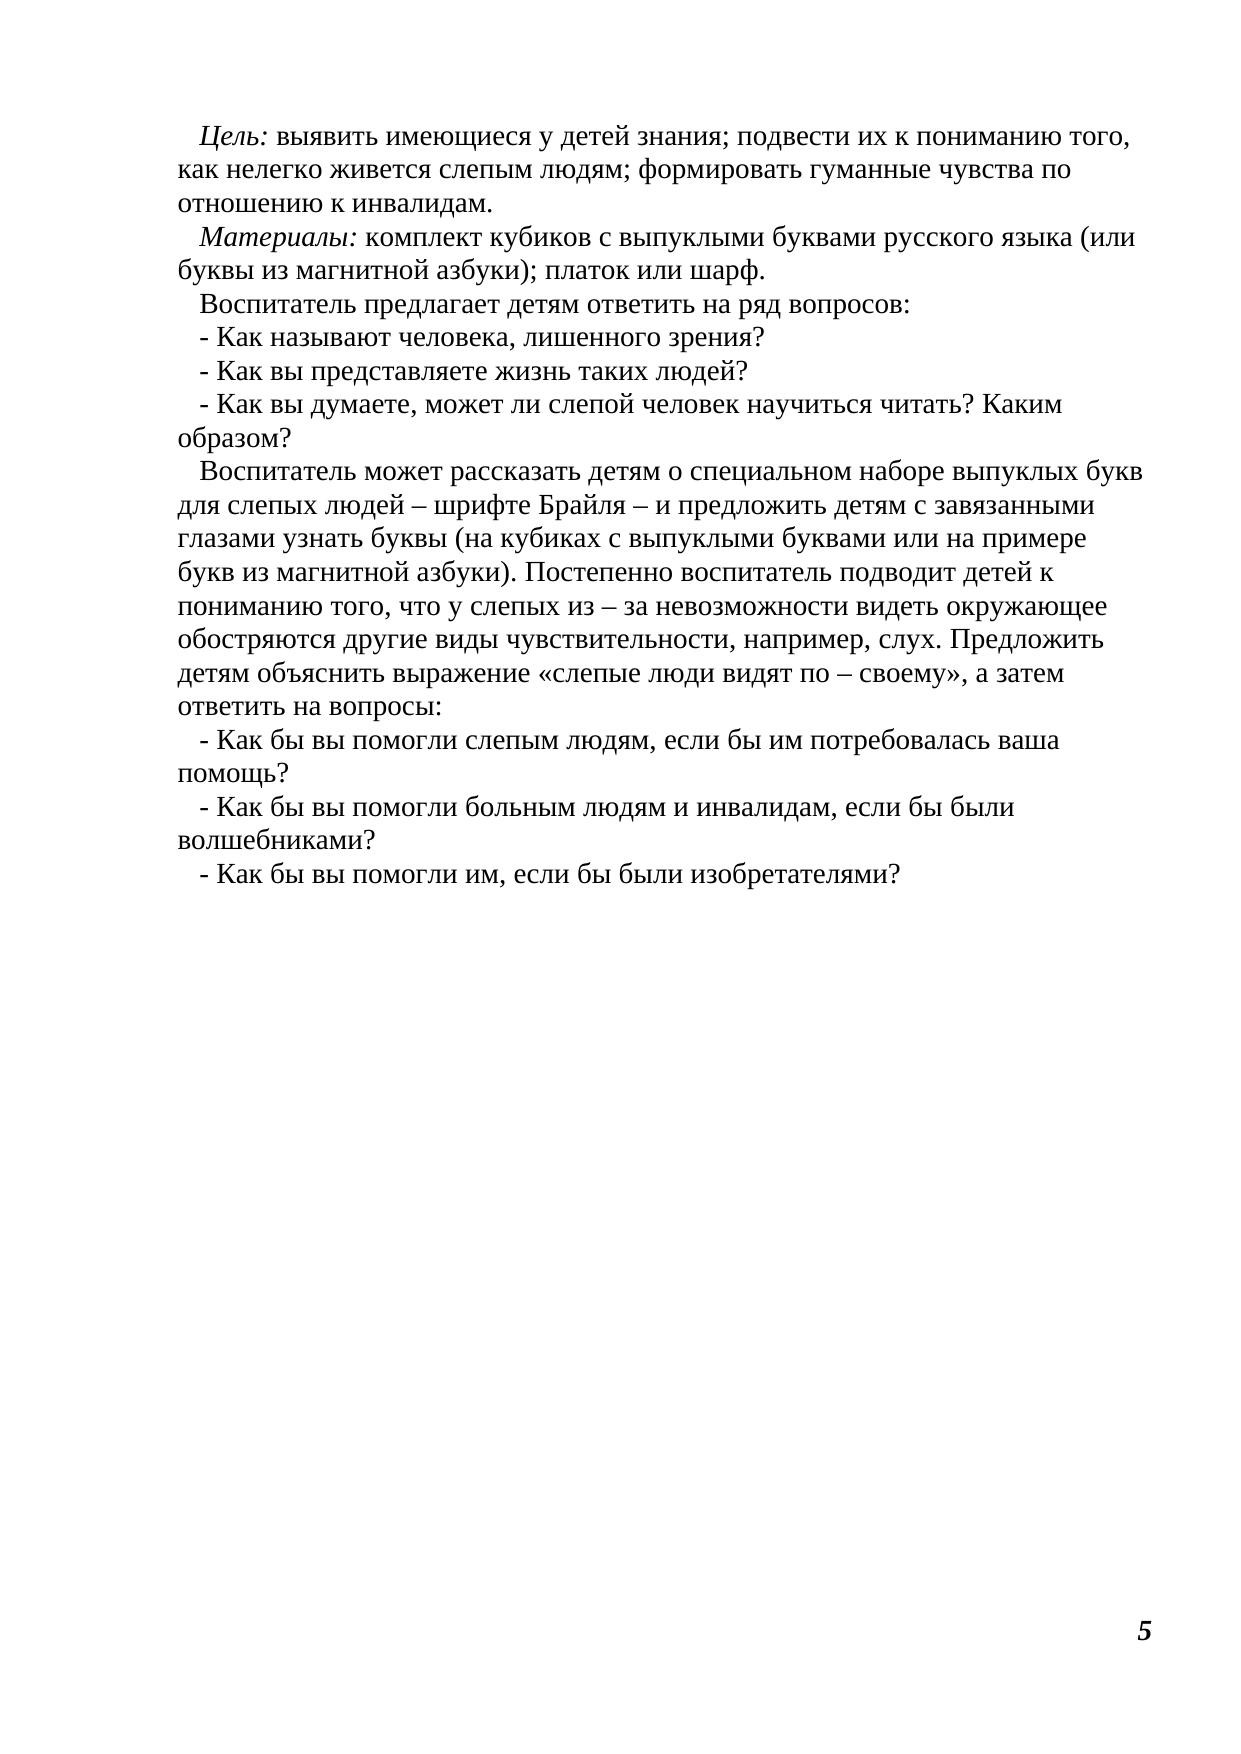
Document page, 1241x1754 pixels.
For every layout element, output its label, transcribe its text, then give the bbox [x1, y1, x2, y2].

text Воспитатель может рассказать детям о специальном наборе выпуклых букв для слепых людей – шрифте Брайля – и предложить детям с завязанными глазами узнать буквы (на кубиках с выпуклыми буквами или на примере букв из магнитной азбуки). Постепенно воспитатель подводит детей к пониманию того, что у слепых из – за невозможности видеть окружающее обостряются другие виды чувствительности, например, слух. Предложить детям объяснить выражение «слепые люди видят по – своему», а затем ответить на вопросы: [177, 453, 1152, 722]
text - Как называют человека, лишенного зрения? [177, 319, 1152, 353]
text - Как вы представляете жизнь таких людей? [177, 353, 1152, 386]
text Воспитатель предлагает детям ответить на ряд вопросов: [177, 286, 1152, 319]
text - Как вы думаете, может ли слепой человек научиться читать? Каким образом? [177, 386, 1152, 453]
text Материалы: комплект кубиков с выпуклыми буквами русского языка (или буквы из магнитной азбуки); платок или шарф. [177, 219, 1152, 286]
text - Как бы вы помогли им, если бы были изобретателями? [177, 856, 1152, 889]
text - Как бы вы помогли слепым людям, если бы им потребовалась ваша помощь? [177, 722, 1152, 789]
text Цель: выявить имеющиеся у детей знания; подвести их к пониманию того, как нелегко живется слепым людям; формировать гуманные чувства по отношению к инвалидам. [177, 118, 1152, 219]
text - Как бы вы помогли больным людям и инвалидам, если бы были волшебниками? [177, 789, 1152, 856]
